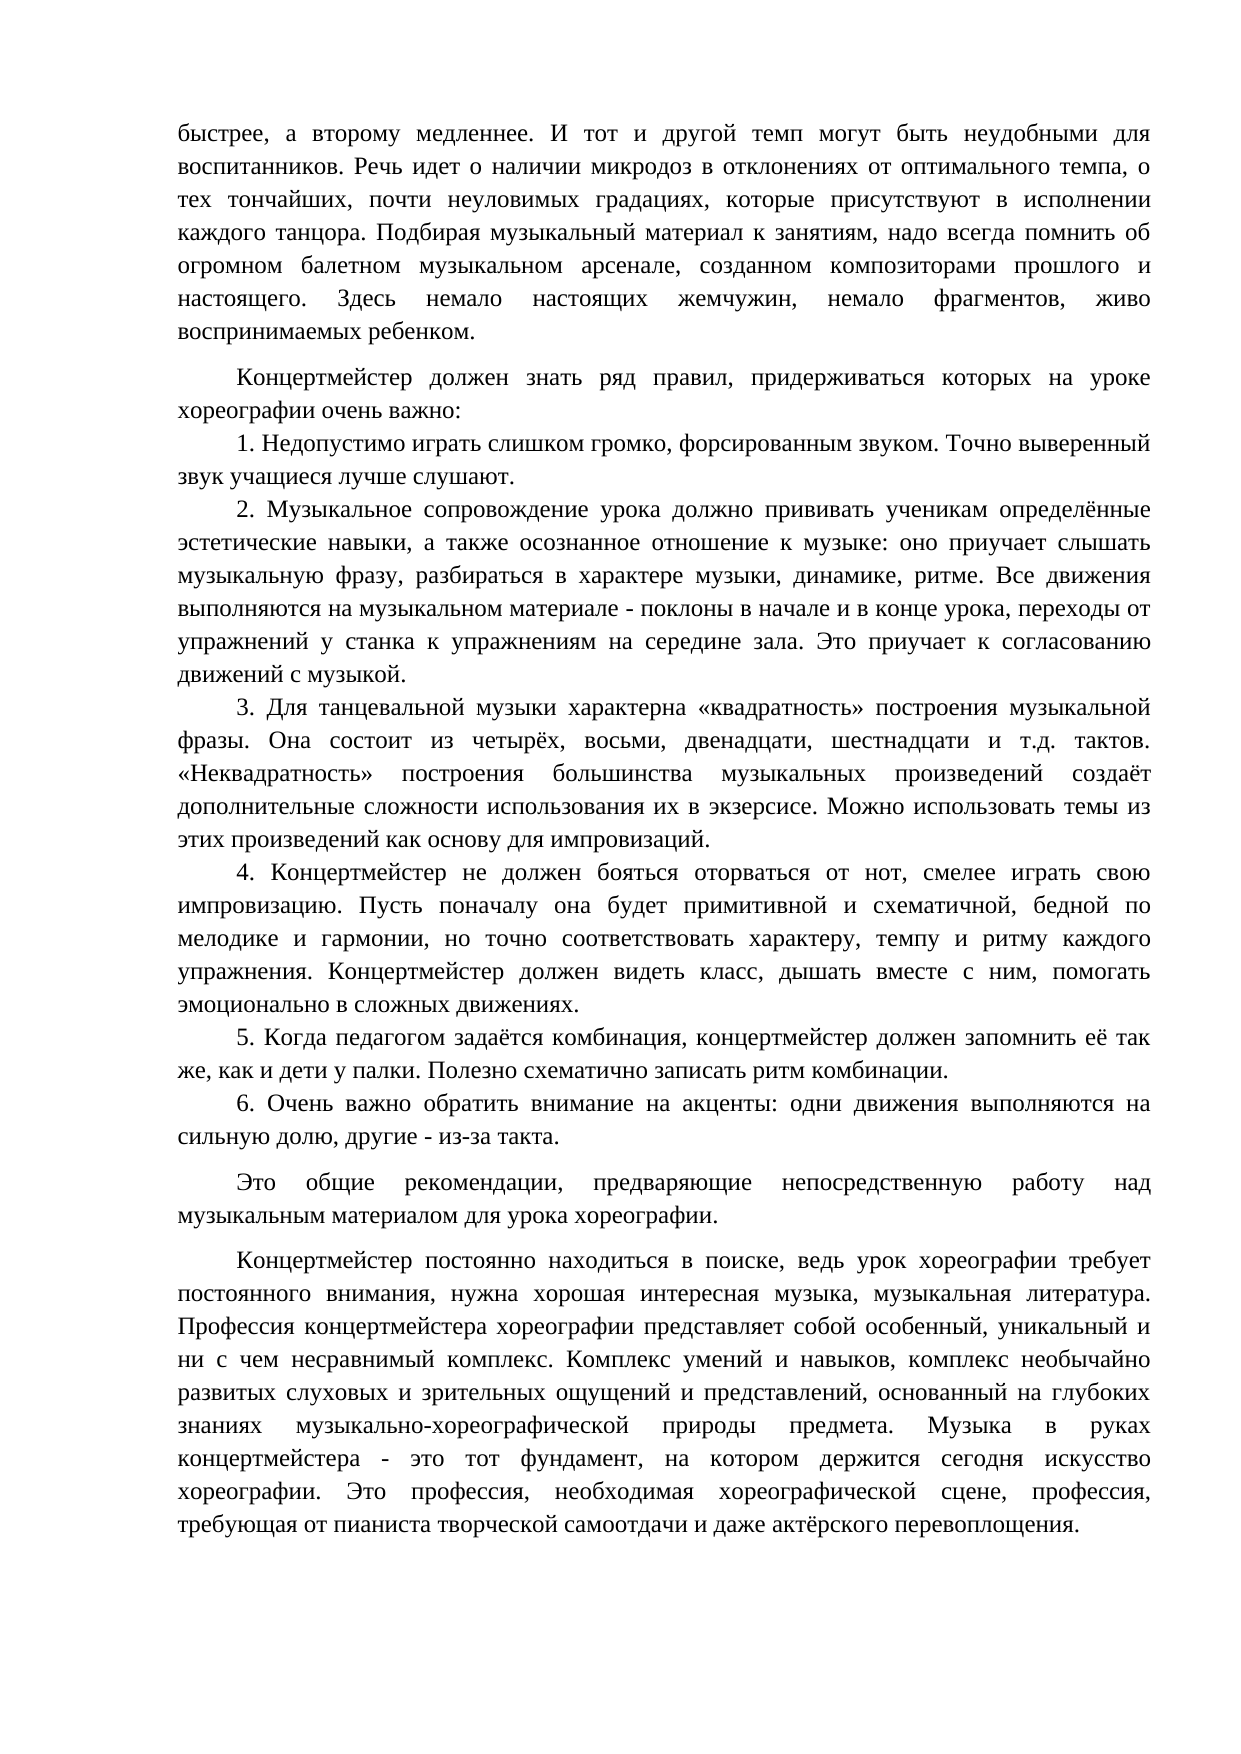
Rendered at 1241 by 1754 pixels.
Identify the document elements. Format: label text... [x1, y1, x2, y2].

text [177, 118, 1152, 345]
text 4. Концертмейстер не должен бояться оторваться от нот, смелее играть свою импровизацию. Пусть поначалу она будет примитивной и схематичной, бедной по мелодике и гармонии, но точно соответствовать характеру, темпу и ритму каждого упражнения. Концертмейстер должен видеть класс, дышать вместе с ним, помогать эмоционально в сложных движениях. [177, 857, 1152, 1018]
text 1. Недопустимо играть слишком громко, форсированным звуком. Точно выверенный звук учащиеся лучше слушают. [177, 428, 1152, 489]
text 2. Музыкальное сопровождение урока должно прививать ученикам определённые эстетические навыки, а также осознанное отношение к музыке: оно приучает слышать музыкальную фразу, разбираться в характере музыки, динамике, ритме. Все движения выполняются на музыкальном материале - поклоны в начале и в конце урока, переходы от упражнений у станка к упражнениям на середине зала. Это приучает к согласованию движений с музыкой. [177, 494, 1152, 688]
text 3. Для танцевальной музыки характерна «квадратность» построения музыкальной фразы. Она состоит из четырёх, восьми, двенадцати, шестнадцати и т.д. тактов. «Неквадратность» построения большинства музыкальных произведений создаёт дополнительные сложности использования их в экзерсисе. Можно использовать темы из этих произведений как основу для импровизаций. [177, 692, 1152, 853]
text 5. Когда педагогом задаётся комбинация, концертмейстер должен запомнить её так же, как и дети у палки. Полезно схематично записать ритм комбинации. [177, 1022, 1152, 1084]
text Концертмейстер должен знать ряд правил, придерживаться которых на уроке хореографии очень важно: [177, 362, 1152, 423]
text 6. Очень важно обратить внимание на акценты: одни движения выполняются на сильную долю, другие - из-за такта. [177, 1088, 1152, 1150]
text Концертмейстер постоянно находиться в поиске, ведь урок хореографии требует постоянного внимания, нужна хорошая интересная музыка, музыкальная литература. Профессия концертмейстера хореографии представляет собой особенный, уникальный и ни с чем несравнимый комплекс. Комплекс умений и навыков, комплекс необычайно развитых слуховых и зрительных ощущений и представлений, основанный на глубоких знаниях музыкально-хореографической природы предмета. Музыка в руках концертмейстера - это тот фундамент, на котором держится сегодня искусство хореографии. Это профессия, необходимая хореографической сцене, профессия, требующая от пианиста творческой самоотдачи и даже актёрского перевоплощения. [177, 1245, 1152, 1538]
text Это общие рекомендации, предваряющие непосредственную работу над музыкальным материалом для урока хореографии. [177, 1167, 1152, 1228]
